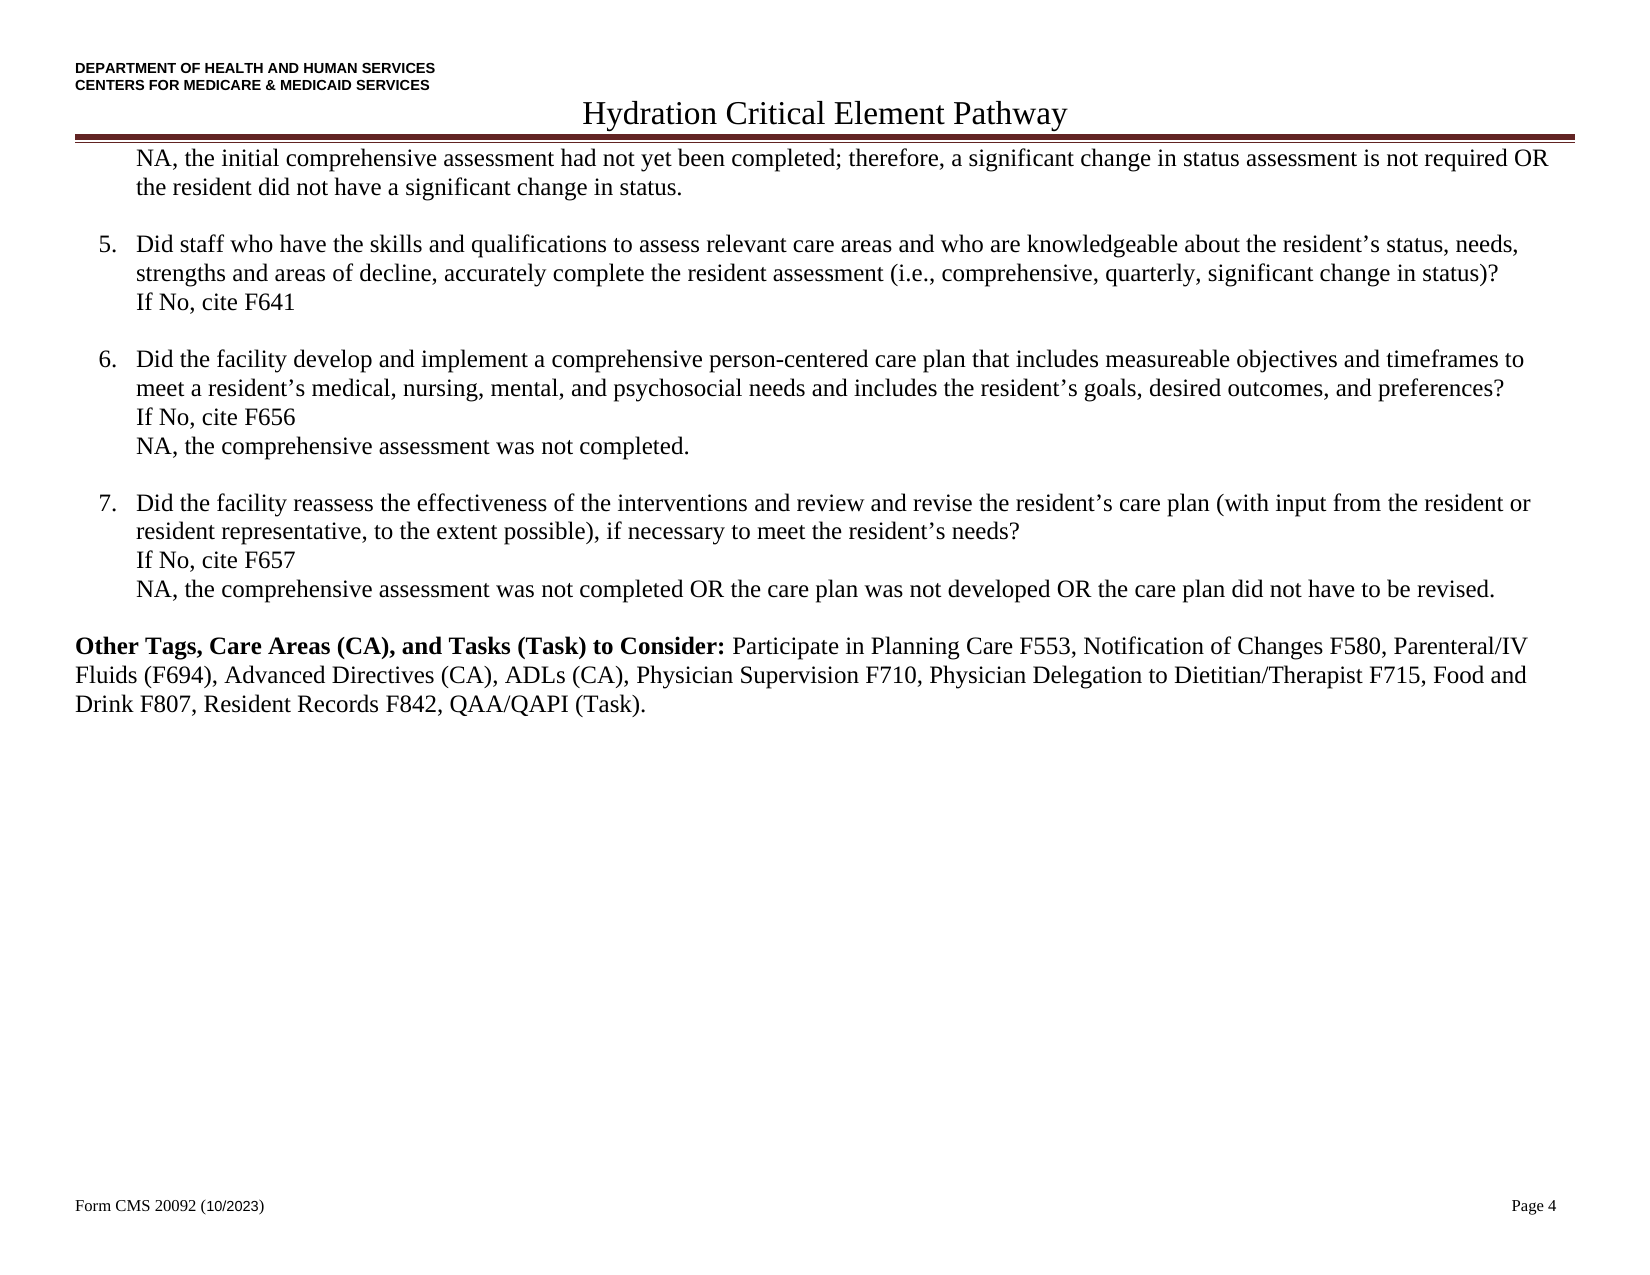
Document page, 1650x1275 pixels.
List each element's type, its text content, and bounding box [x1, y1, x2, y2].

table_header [86, 143, 1586, 631]
text Other Tags, Care Areas (CA), and Tasks (Task) to Consider: Participate in Planning Care F553, Notification of Changes F580, Parenteral/IV Fluids (F694), Advanced Directives (CA), ADLs (CA), Physician Supervision F710, Physician Delegation to Dietitian/Therapist F715, Food and Drink F807, Resident Records F842, QAA/QAPI (Task). [75, 631, 1575, 718]
